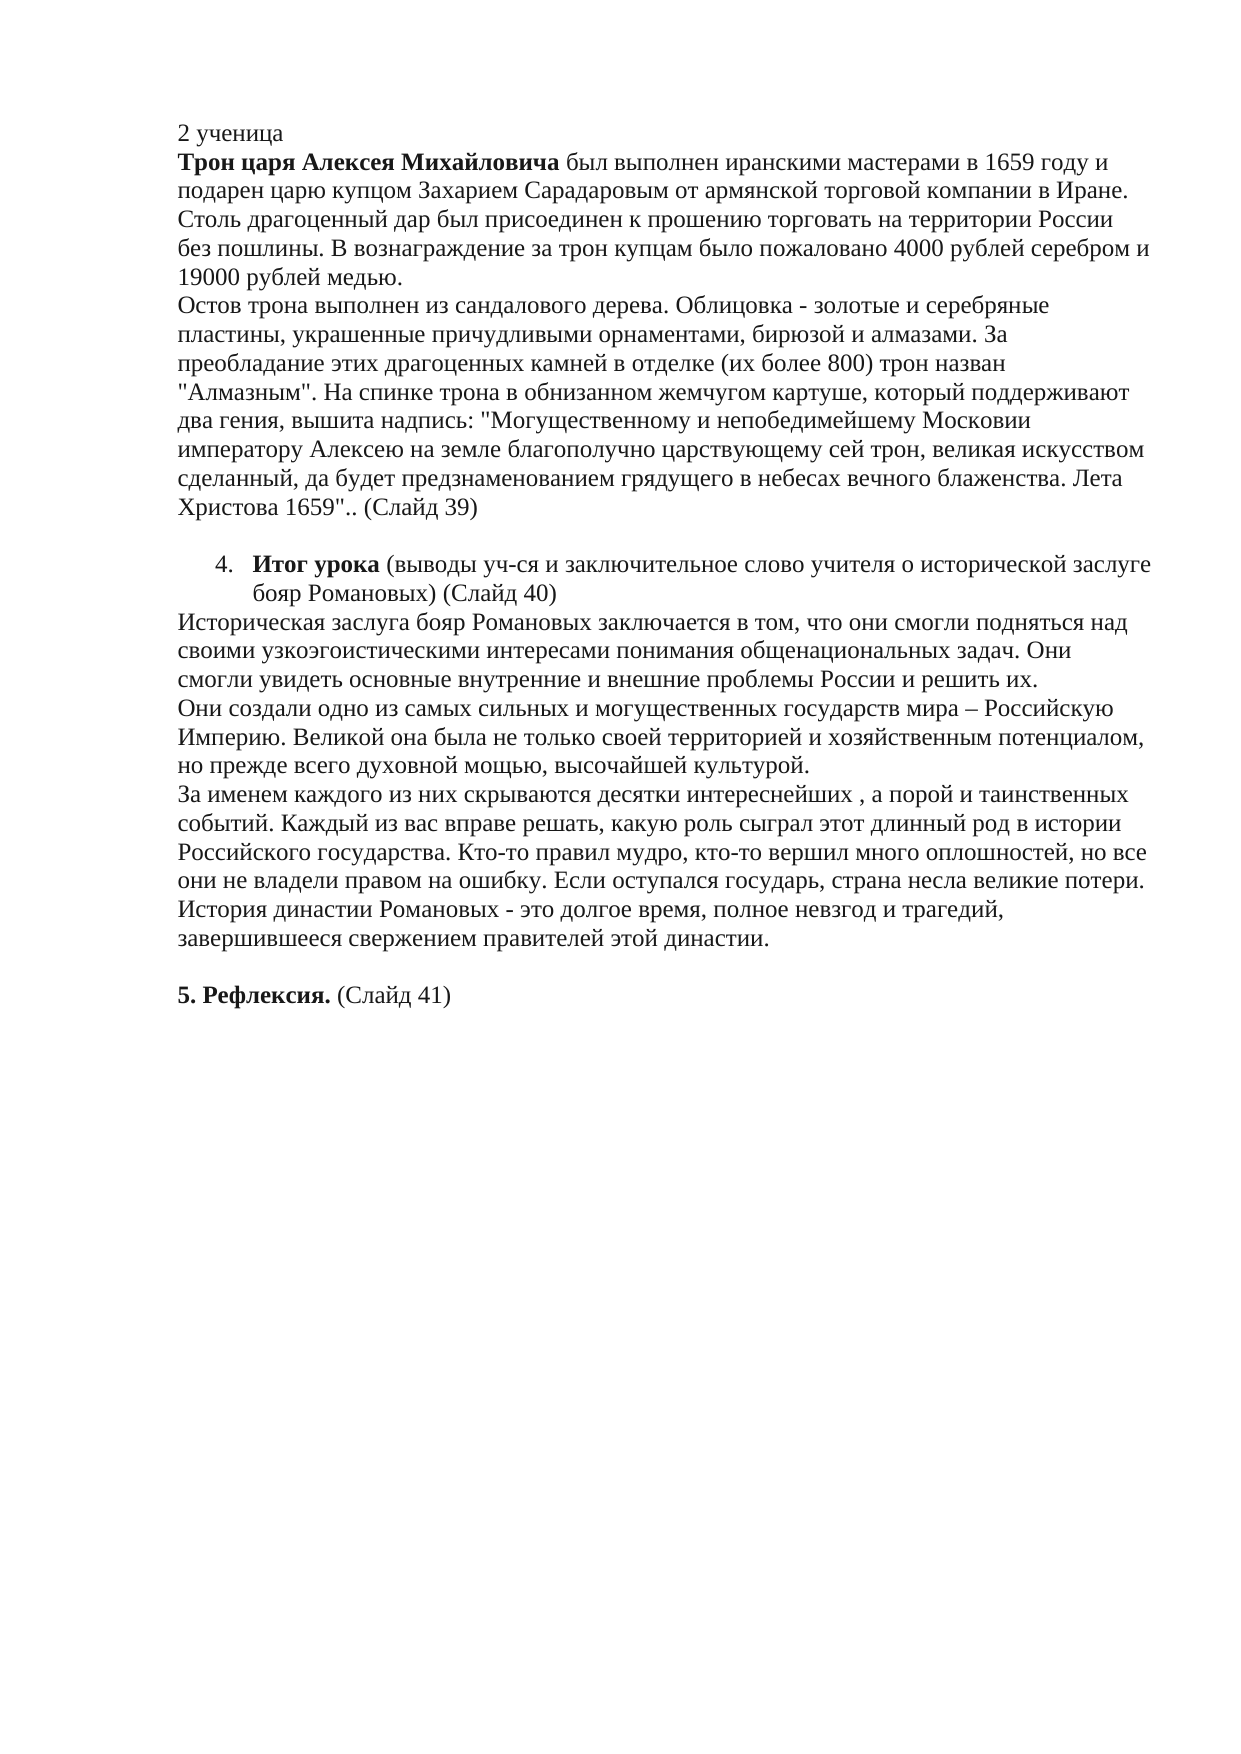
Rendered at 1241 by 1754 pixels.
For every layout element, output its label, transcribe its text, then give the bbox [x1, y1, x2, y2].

text 2 ученица [177, 118, 1152, 147]
text За именем каждого из них скрываются десятки интереснейших , а порой и таинственных событий. Каждый из вас вправе решать, какую роль сыграл этот длинный род в истории Российского государства. Кто-то правил мудро, кто-то вершил много оплошностей, но все они не владели правом на ошибку. Если оступался государь, страна несла великие потери. История династии Романовых - это долгое время, полное невзгод и трагедий, завершившееся свержением правителей этой династии. [177, 779, 1152, 952]
text Они создали одно из самых сильных и могущественных государств мира – Российскую Империю. Великой она была не только своей территорией и хозяйственным потенциалом, но прежде всего духовной мощью, высочайшей культурой. [177, 693, 1152, 779]
text Остов трона выполнен из сандалового дерева. Облицовка - золотые и серебряные пластины, украшенные причудливыми орнаментами, бирюзой и алмазами. За преобладание этих драгоценных камней в отделке (их более 800) трон назван "Алмазным". На спинке трона в обнизанном жемчугом картуше, который поддерживают два гения, вышита надпись: "Могущественному и непобедимейшему Московии императору Алексею на земле благополучно царствующему сей трон, великая искусством сделанный, да будет предзнаменованием грядущего в небесах вечного блаженства. Лета Христова 1659".. (Слайд 39) [177, 291, 1152, 521]
list Итог урока (выводы уч-ся и заключительное слово учителя о исторической заслуге бояр Романовых) (Слайд 40) [215, 549, 1152, 607]
text Историческая заслуга бояр Романовых заключается в том, что они смогли подняться над своими узкоэгоистическими интересами понимания общенациональных задач. Они смогли увидеть основные внутренние и внешние проблемы России и решить их. [177, 607, 1152, 693]
text 5. Рефлексия. (Слайд 41) [177, 981, 1152, 1009]
text Трон царя Алексея Михайловича был выполнен иранскими мастерами в 1659 году и подарен царю купцом Захарием Сарадаровым от армянской торговой компании в Иране. Столь драгоценный дар был присоединен к прошению торговать на территории России без пошлины. В вознаграждение за трон купцам было пожаловано 4000 рублей серебром и 19000 рублей медью. [177, 147, 1152, 291]
